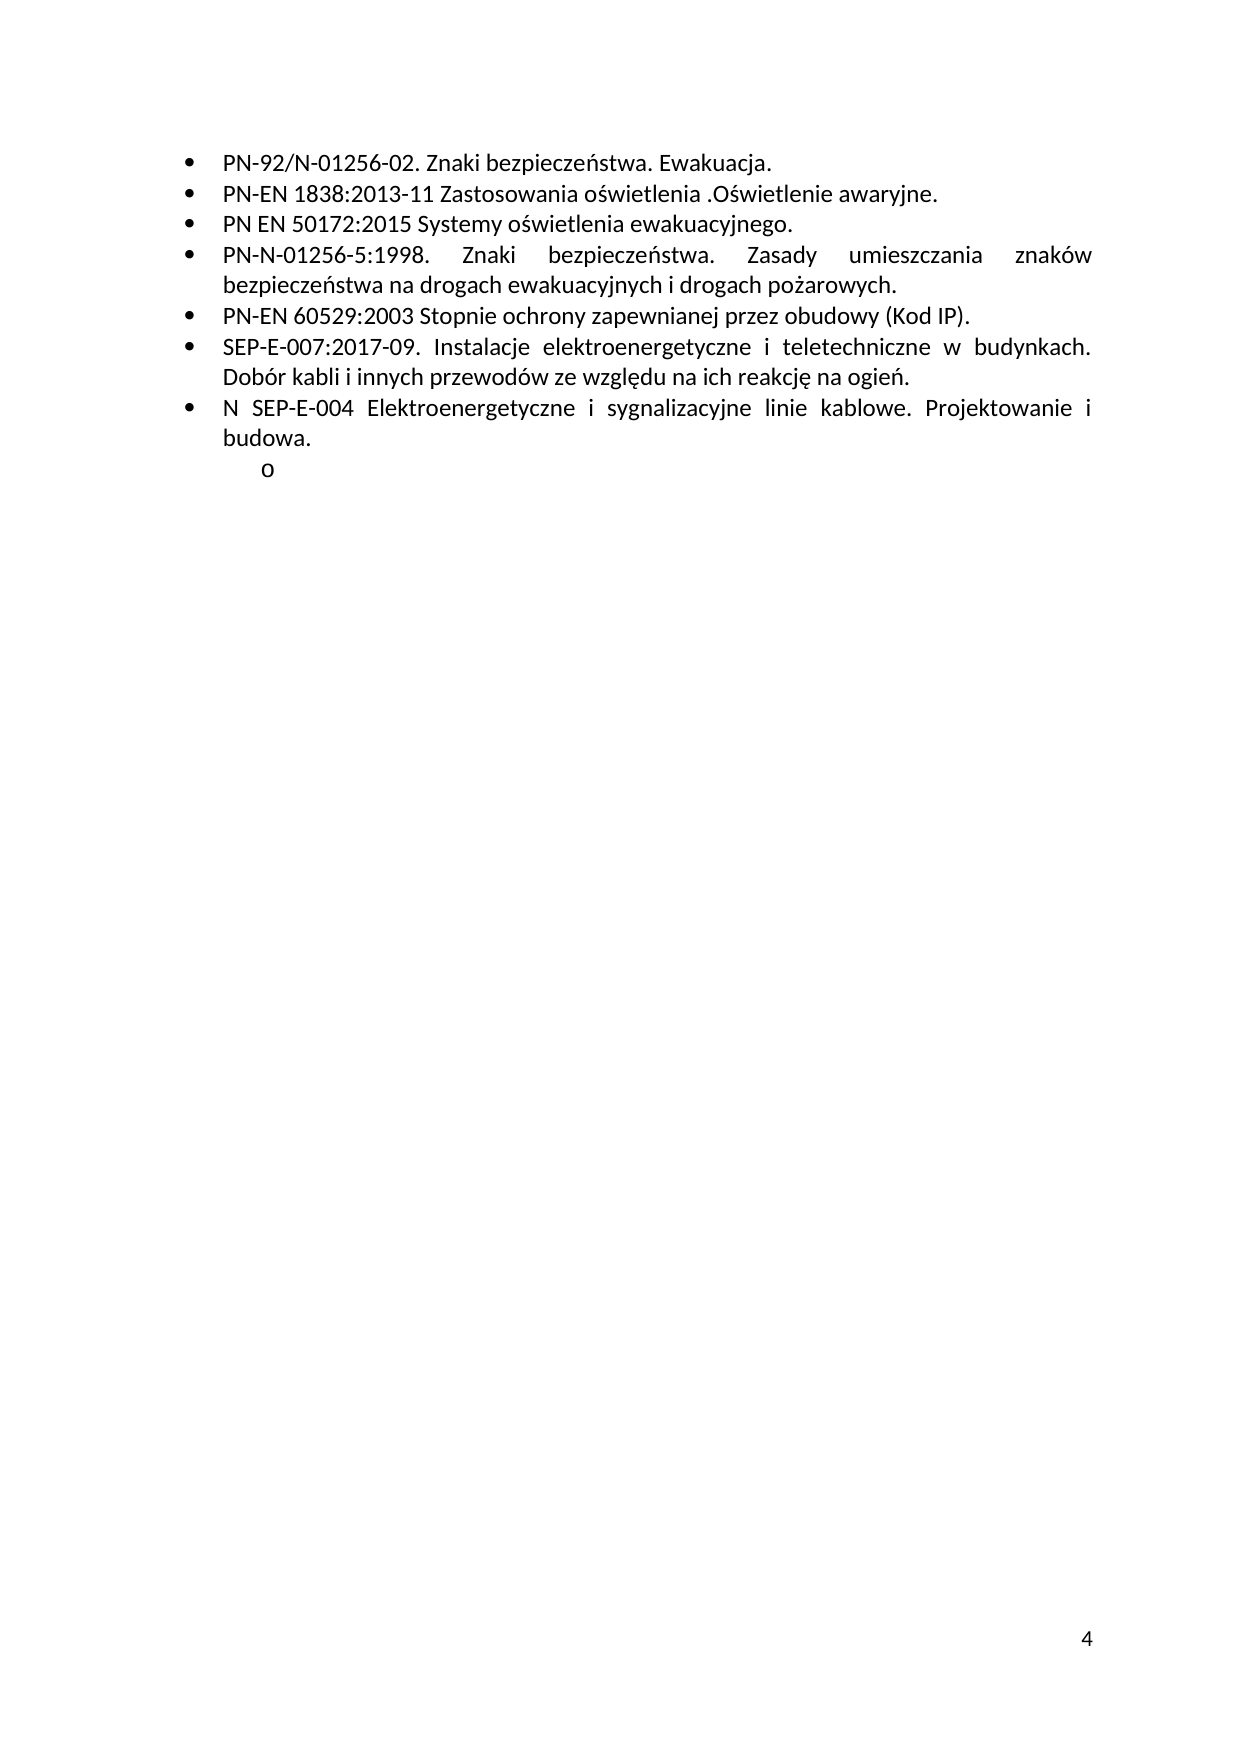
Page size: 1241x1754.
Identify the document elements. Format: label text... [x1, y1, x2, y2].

list PN-N-01256-5:1998. Znaki bezpieczeństwa. Zasady umieszczania znaków bezpieczeństwa na drogach ewakuacyjnych i drogach pożarowych. [185, 239, 1093, 300]
list N SEP-E-004 Elektroenergetyczne i sygnalizacyjne linie kablowe. Projektowanie i budowa. [185, 392, 1093, 453]
list PN-EN 1838:2013-11 Zastosowania oświetlenia .Oświetlenie awaryjne. [185, 178, 1093, 209]
list PN-EN 60529:2003 Stopnie ochrony zapewnianej przez obudowy (Kod IP). [185, 300, 1093, 331]
list PN EN 50172:2015 Systemy oświetlenia ewakuacyjnego. [185, 209, 1093, 239]
list PN-92/N-01256-02. Znaki bezpieczeństwa. Ewakuacja. [185, 148, 1093, 178]
list SEP-E-007:2017-09. Instalacje elektroenergetyczne i teletechniczne w budynkach. Dobór kabli i innych przewodów ze względu na ich reakcję na ogień. [185, 331, 1093, 392]
